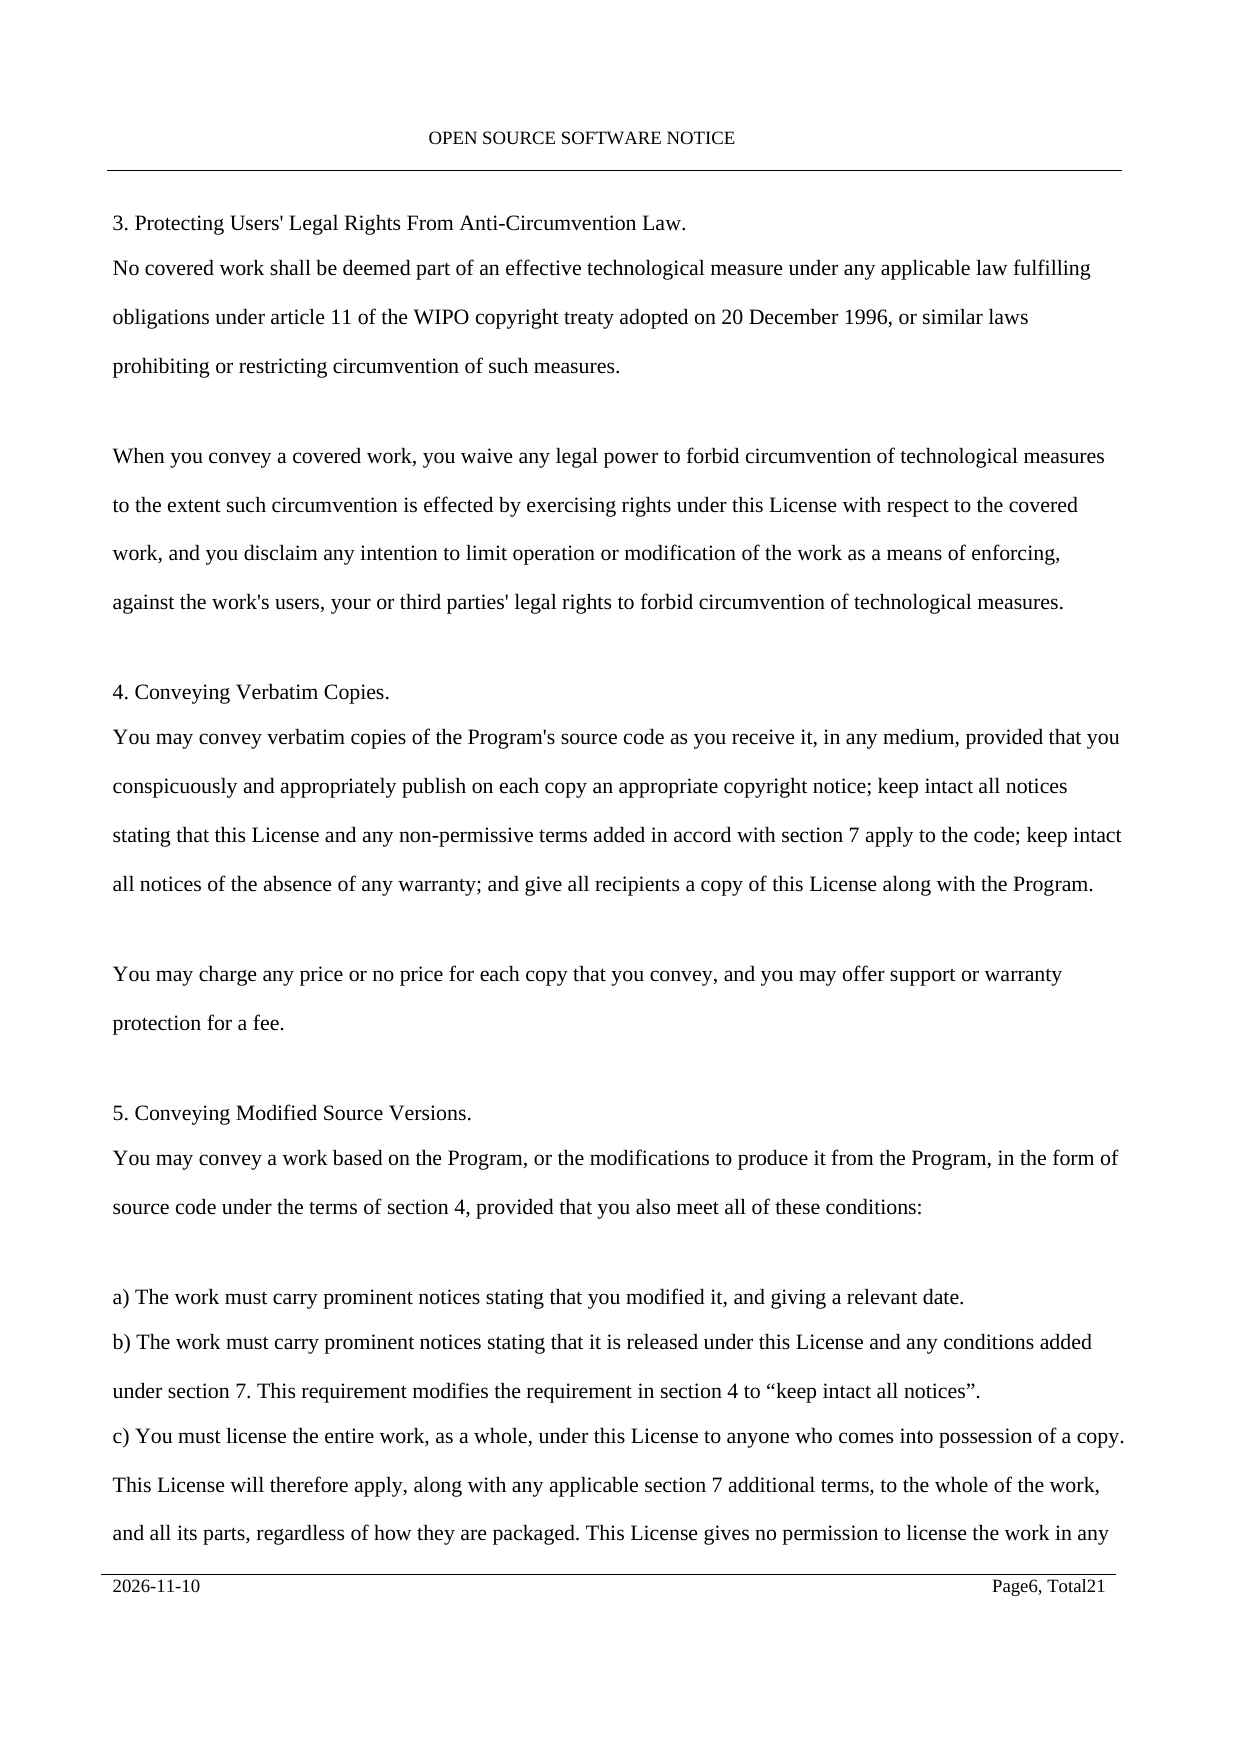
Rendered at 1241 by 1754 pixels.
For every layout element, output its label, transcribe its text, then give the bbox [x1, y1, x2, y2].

text 4. Conveying Verbatim Copies. [112, 676, 1128, 708]
text When you convey a covered work, you waive any legal power to forbid circumvention of technological measures to the extent such circumvention is effected by exercising rights under this License with respect to the covered work, and you disclaim any intention to limit operation or modification of the work as a means of enforcing, against the work's users, your or third parties' legal rights to forbid circumvention of technological measures. [112, 439, 1128, 618]
text a) The work must carry prominent notices stating that you modified it, and giving a relevant date. [112, 1280, 1128, 1313]
text 5. Conveying Modified Source Versions. [112, 1096, 1128, 1129]
text You may charge any price or no price for each copy that you convey, and you may offer support or warranty protection for a fee. [112, 957, 1128, 1038]
text No covered work shall be deemed part of an effective technological measure under any applicable law fulfilling obligations under article 11 of the WIPO copyright treaty adopted on 20 December 1996, or similar laws prohibiting or restricting circumvention of such measures. [112, 251, 1128, 381]
text You may convey a work based on the Program, or the modifications to produce it from the Program, in the form of source code under the terms of section 4, provided that you also meet all of these conditions: [112, 1141, 1128, 1222]
text b) The work must carry prominent notices stating that it is released under this License and any conditions added under section 7. This requirement modifies the requirement in section 4 to “keep intact all notices”. [112, 1325, 1128, 1407]
text You may convey verbatim copies of the Program's source code as you receive it, in any medium, provided that you conspicuously and appropriately publish on each copy an appropriate copyright notice; keep intact all notices stating that this License and any non-permissive terms added in accord with section 7 apply to the code; keep intact all notices of the absence of any warranty; and give all recipients a copy of this License along with the Program. [112, 721, 1128, 899]
text 3. Protecting Users' Legal Rights From Anti-Circumvention Law. [112, 206, 1128, 239]
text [112, 1419, 1128, 1549]
